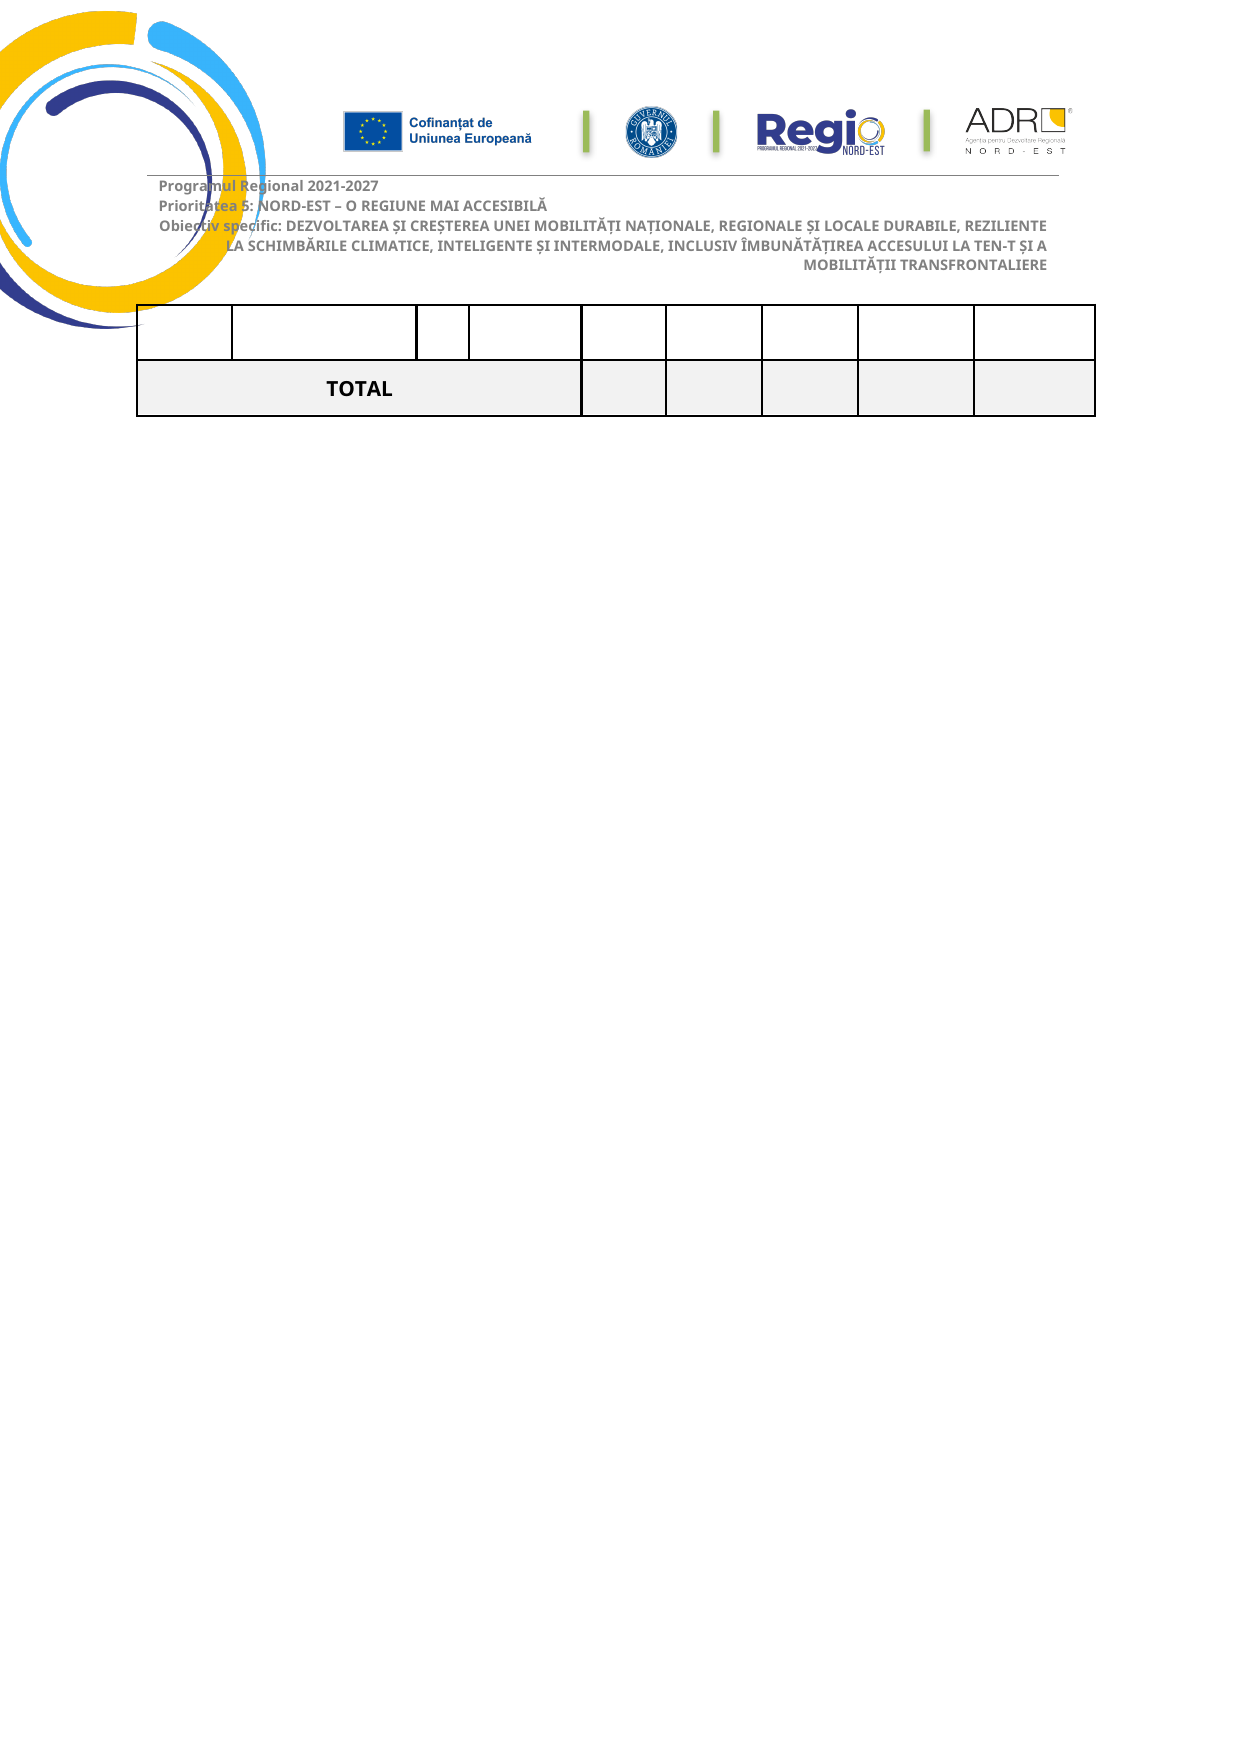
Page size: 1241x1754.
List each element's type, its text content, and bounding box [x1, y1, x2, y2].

picture [965, 108, 1073, 154]
table_cell [859, 361, 973, 414]
table_cell [859, 306, 973, 359]
table_cell [763, 306, 857, 359]
picture [625, 106, 678, 158]
table_cell [470, 306, 580, 359]
table_cell [138, 306, 231, 359]
picture [342, 110, 547, 153]
picture [0, 0, 334, 397]
table_cell [667, 361, 761, 414]
table_cell [667, 306, 761, 359]
table_cell [233, 306, 415, 359]
table_cell [583, 306, 665, 359]
table_cell [583, 361, 665, 414]
table_cell TOTAL [138, 361, 580, 414]
picture [755, 106, 888, 158]
table_cell [418, 306, 468, 359]
table_cell [975, 306, 1094, 359]
table_cell [975, 361, 1094, 414]
table_cell [763, 361, 857, 414]
